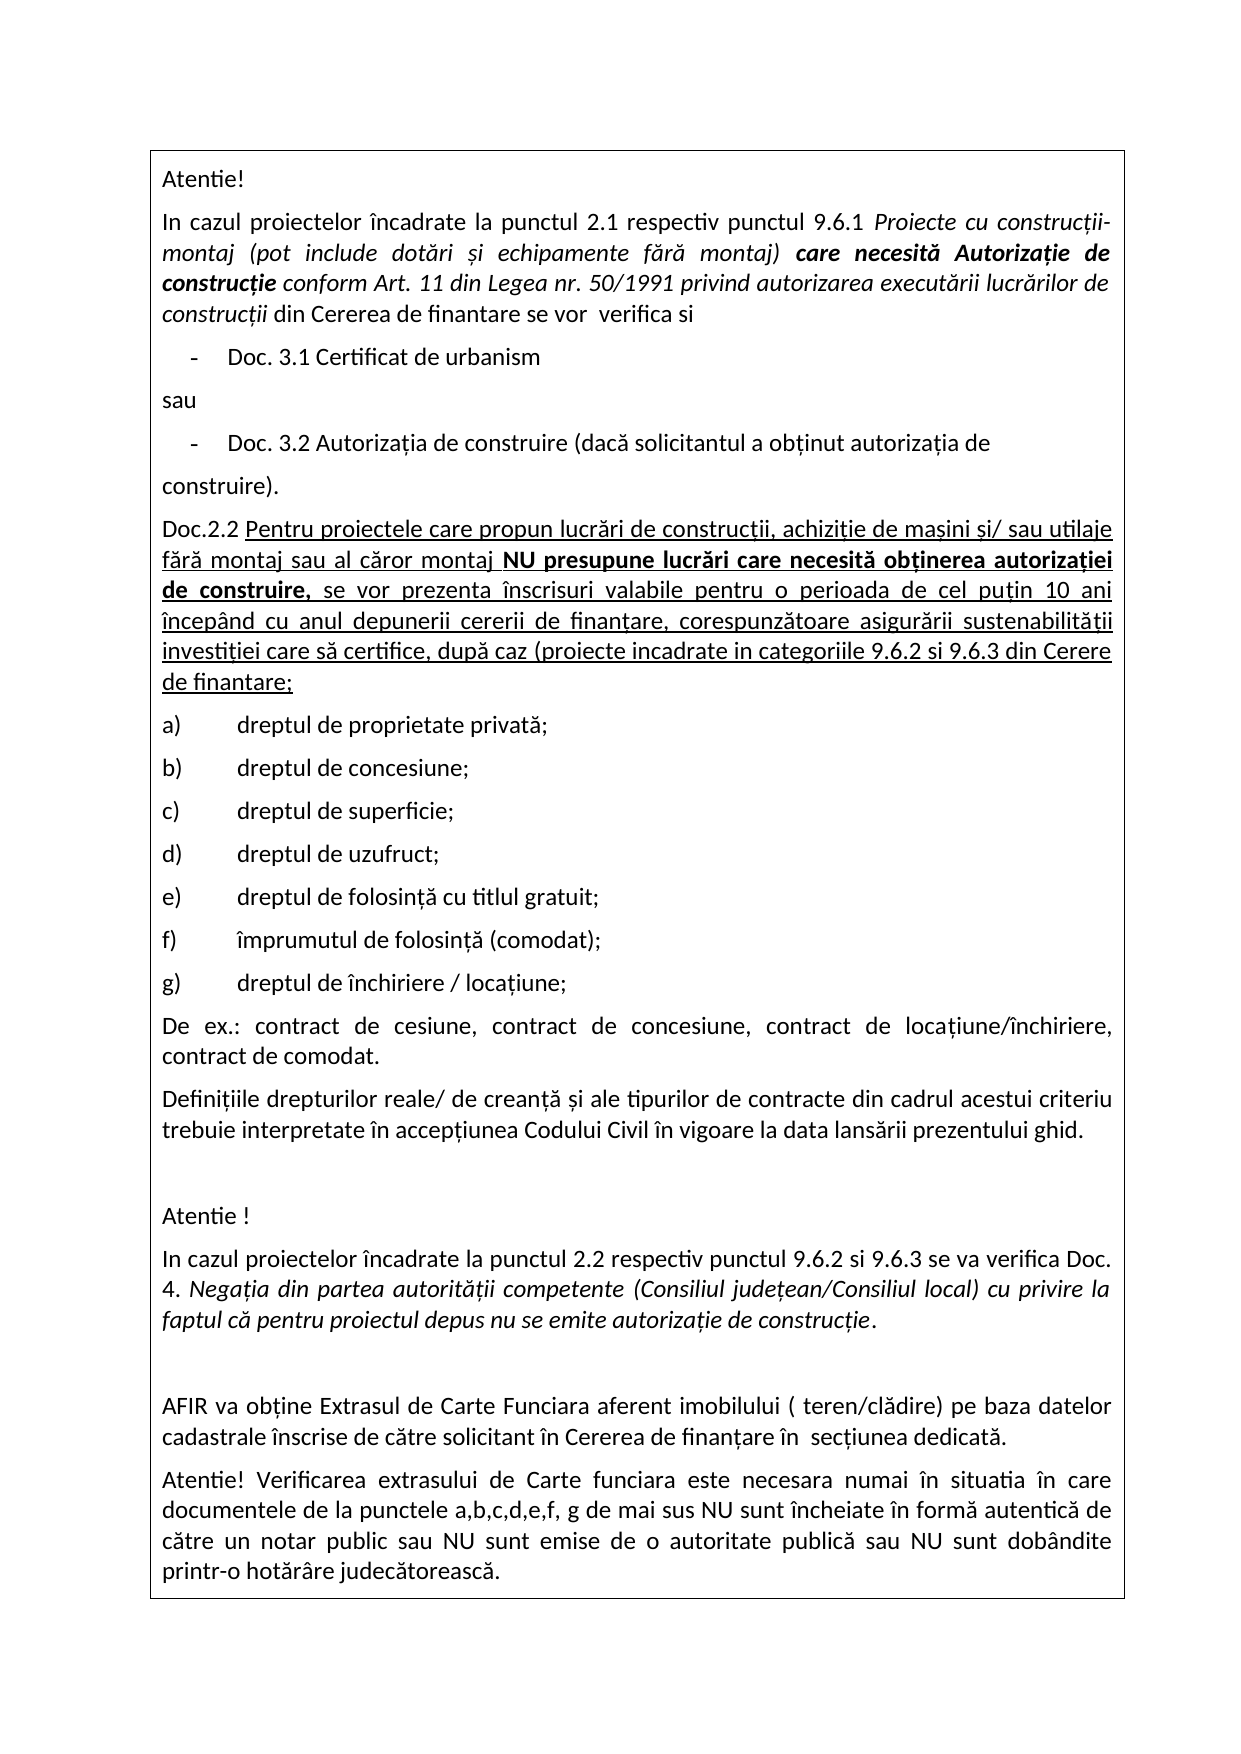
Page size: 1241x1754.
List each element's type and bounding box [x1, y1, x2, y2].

table_cell [151, 151, 1124, 1598]
